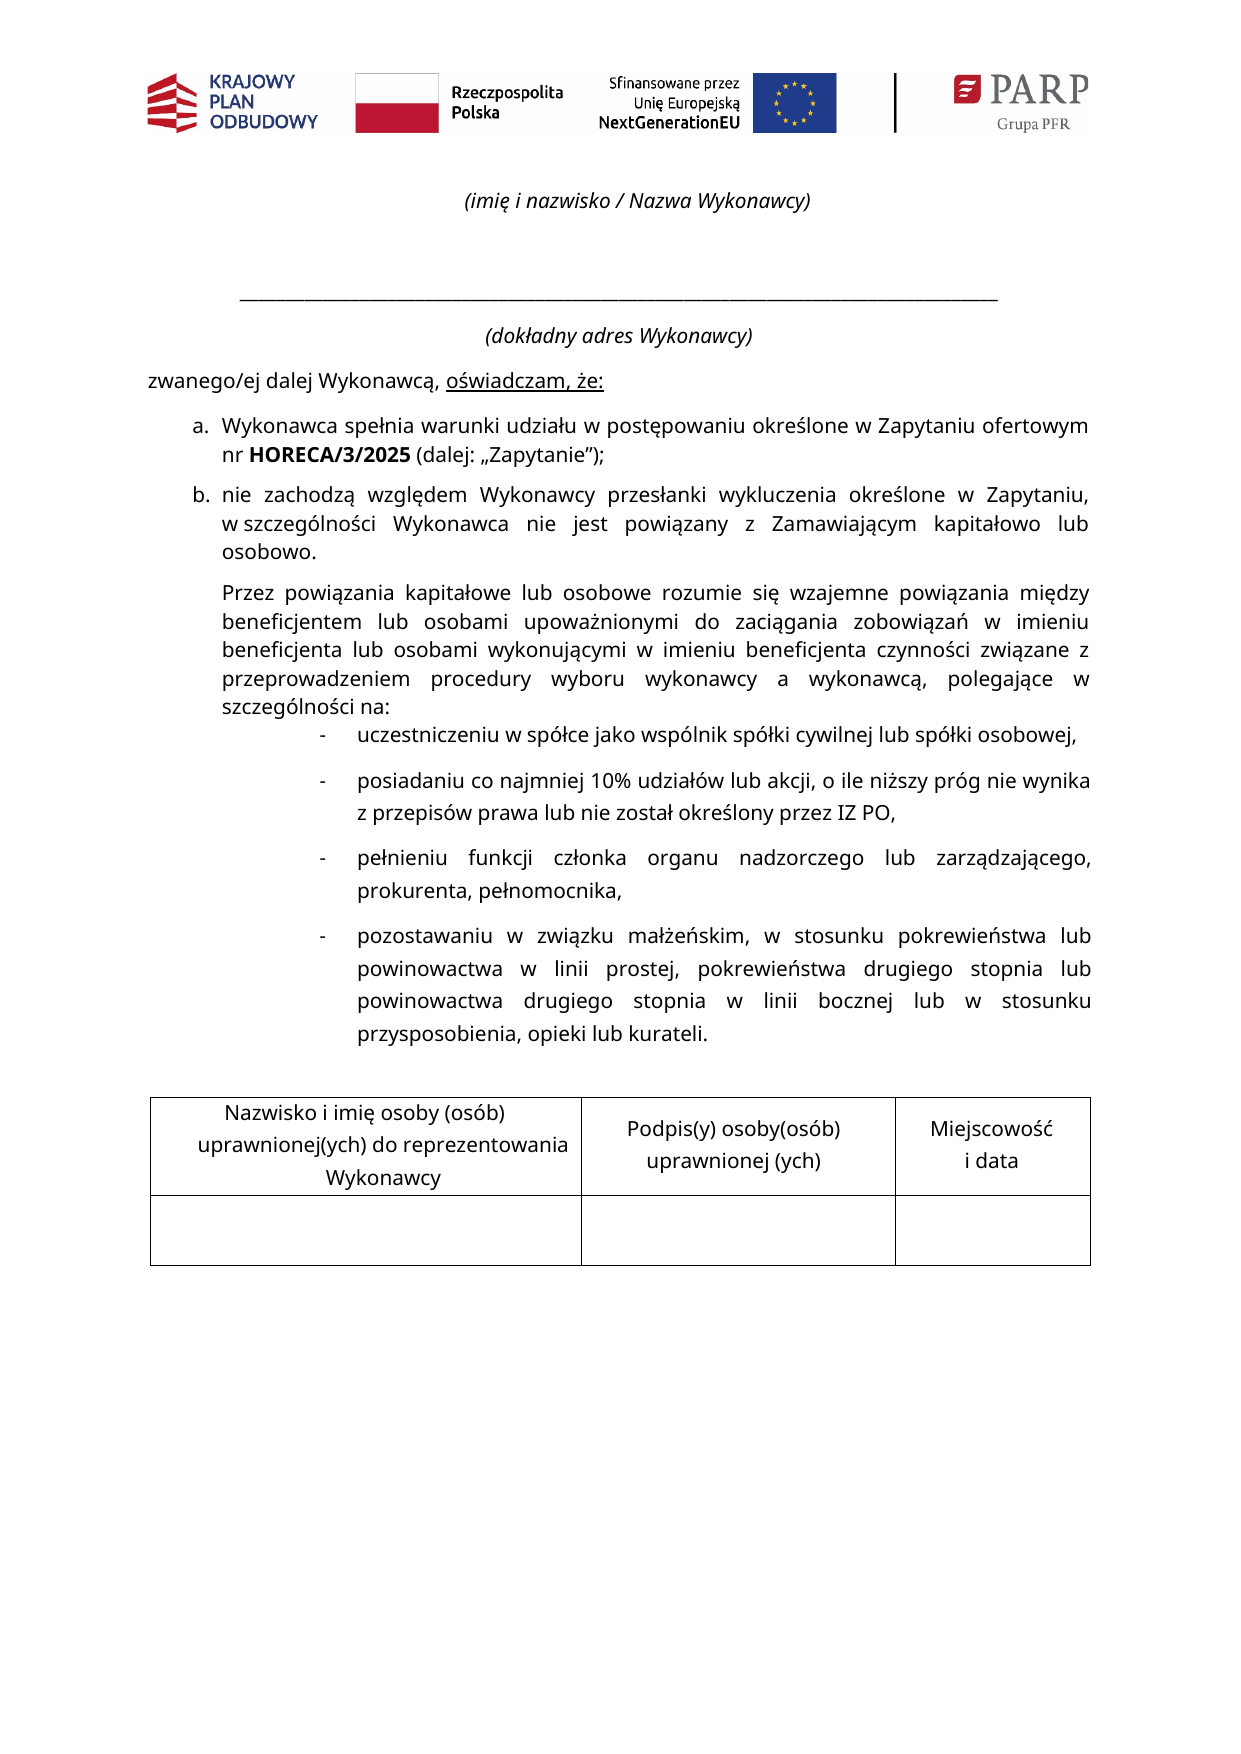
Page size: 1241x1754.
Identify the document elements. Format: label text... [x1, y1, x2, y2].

list pełnieniu funkcji członka organu nadzorczego lub zarządzającego, prokurenta, pełnomocnika, [319, 843, 1093, 904]
list pozostawaniu w związku małżeńskim, w stosunku pokrewieństwa lub powinowactwa w linii prostej, pokrewieństwa drugiego stopnia lub powinowactwa drugiego stopnia w linii bocznej lub w stosunku przysposobienia, opieki lub kurateli. [319, 921, 1093, 1047]
list Wykonawca spełnia warunki udziału w postępowaniu określone w Zapytaniu ofertowym nr HORECA/3/2025 (dalej: „Zapytanie”); [192, 411, 1090, 468]
table_cell [151, 1196, 581, 1265]
list uczestniczeniu w spółce jako wspólnik spółki cywilnej lub spółki osobowej, [319, 721, 1093, 749]
table_cell [582, 1196, 895, 1265]
text (imię i nazwisko / Nazwa Wykonawcy) [185, 186, 1090, 214]
text (dokładny adres Wykonawcy) [148, 321, 1090, 349]
list nie zachodzą względem Wykonawcy przesłanki wykluczenia określone w Zapytaniu, w szczególności Wykonawca nie jest powiązany z Zamawiającym kapitałowo lub osobowo. [192, 481, 1090, 566]
text zwanego/ej dalej Wykonawcą, oświadczam, że: [148, 366, 1090, 394]
table_header Nazwisko i imię osoby (osób) uprawnionej(ych) do reprezentowania Wykonawcy [151, 1098, 581, 1195]
picture [147, 73, 1089, 133]
table_cell [896, 1196, 1090, 1265]
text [148, 276, 1090, 304]
list posiadaniu co najmniej 10% udziałów lub akcji, o ile niższy próg nie wynika z przepisów prawa lub nie został określony przez IZ PO, [319, 766, 1093, 827]
table_header Miejscowość i data [896, 1098, 1090, 1195]
table_header Podpis(y) osoby(osób) uprawnionej (ych) [582, 1098, 895, 1195]
text Przez powiązania kapitałowe lub osobowe rozumie się wzajemne powiązania między beneficjentem lub osobami upoważnionymi do zaciągania zobowiązań w imieniu beneficjenta lub osobami wykonującymi w imieniu beneficjenta czynności związane z przeprowadzeniem procedury wyboru wykonawcy a wykonawcą, polegające w szczególności na: [222, 578, 1090, 721]
